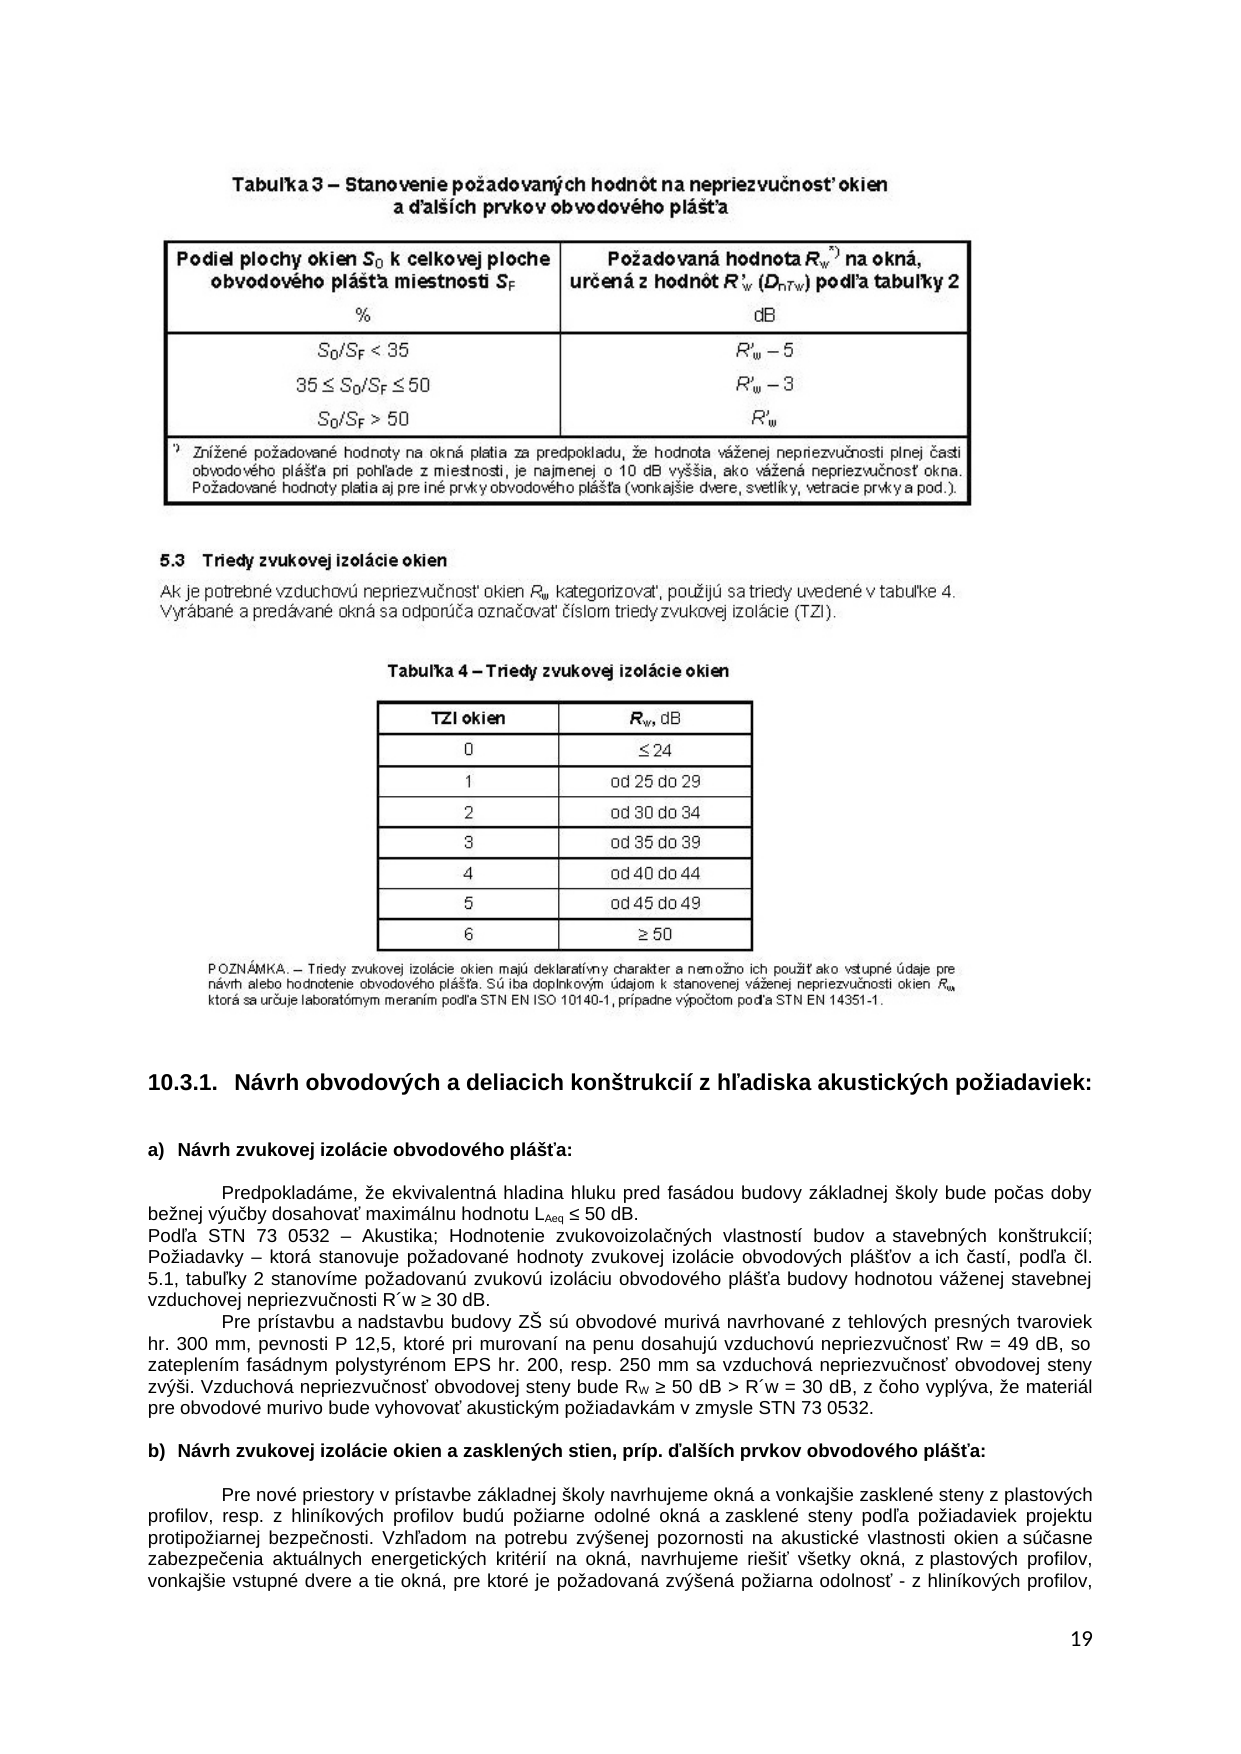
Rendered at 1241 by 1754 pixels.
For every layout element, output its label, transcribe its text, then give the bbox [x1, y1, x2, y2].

text Predpokladáme, že ekvivalentná hladina hluku pred fasádou budovy základnej školy bude počas doby bežnej výučby dosahovať maximálnu hodnotu LAeq ≤ 50 dB. [148, 1181, 1093, 1224]
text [148, 1483, 1093, 1591]
text Pre prístavbu a nadstavbu budovy ZŠ sú obvodové murivá navrhované z tehlových presných tvaroviek hr. 300 mm, pevnosti P 12,5, ktoré pri murovaní na penu dosahujú vzduchovú nepriezvučnosť Rw = 49 dB, so zateplením fasádnym polystyrénom EPS hr. 200, resp. 250 mm sa vzduchová nepriezvučnosť obvodovej steny zvýši. Vzduchová nepriezvučnosť obvodovej steny bude RW ≥ 50 dB > R´w = 30 dB, z čoho vyplýva, že materiál pre obvodové murivo bude vyhovovať akustickým požiadavkám v zmysle STN 73 0532. [148, 1311, 1093, 1419]
list Návrh zvukovej izolácie okien a zasklených stien, príp. ďalších prvkov obvodového plášťa: [148, 1440, 1093, 1462]
text Podľa STN 73 0532 – Akustika; Hodnotenie zvukovoizolačných vlastností budov a stavebných konštrukcií; Požiadavky – ktorá stanovuje požadované hodnoty zvukovej izolácie obvodových plášťov a ich častí, podľa čl. 5.1, tabuľky 2 stanovíme požadovanú zvukovú izoláciu obvodového plášťa budovy hodnotou váženej stavebnej vzduchovej nepriezvučnosti R´w ≥ 30 dB. [148, 1224, 1093, 1311]
list Návrh zvukovej izolácie obvodového plášťa: [148, 1138, 1093, 1160]
text 10.3.1. Návrh obvodových a deliacich konštrukcií z hľadiska akustických požiadaviek: [148, 1069, 1093, 1095]
picture [147, 162, 984, 517]
picture [147, 538, 972, 1021]
